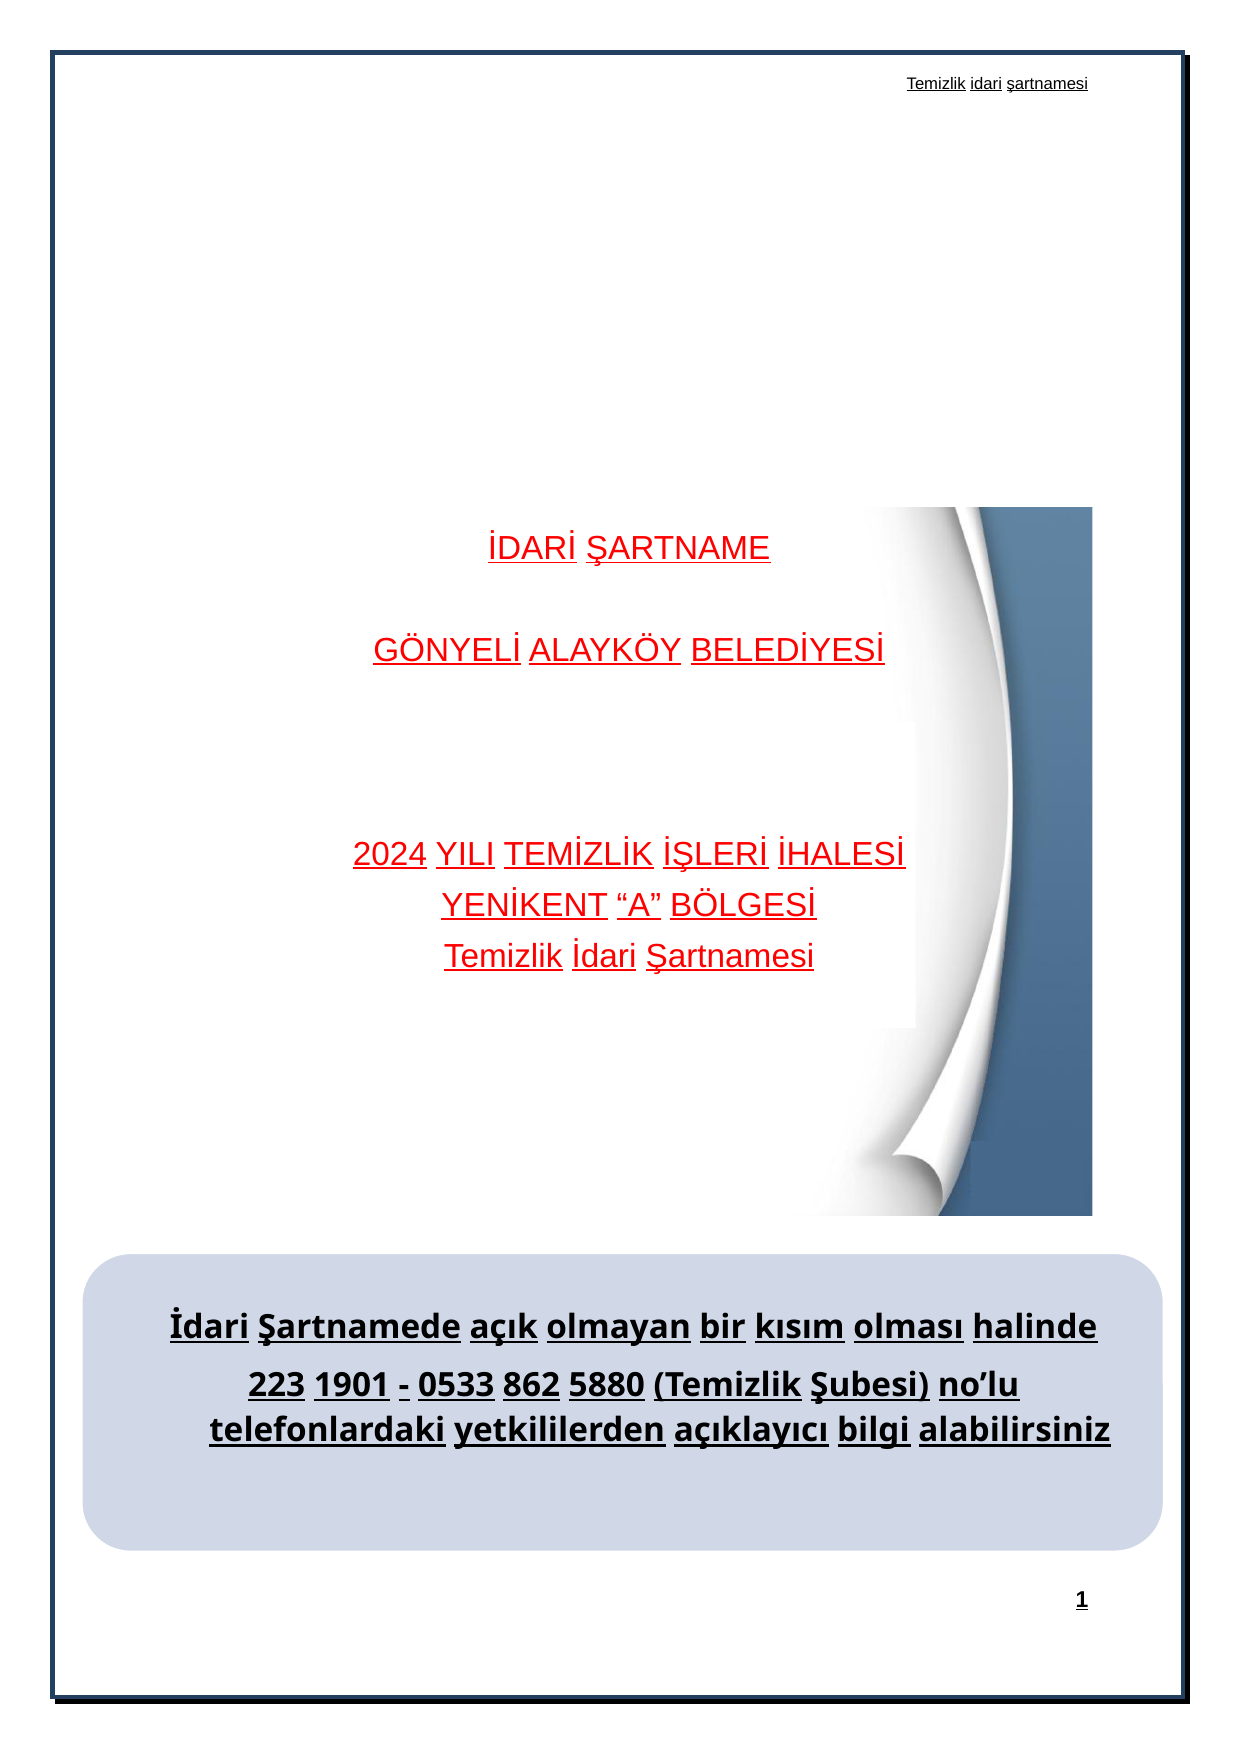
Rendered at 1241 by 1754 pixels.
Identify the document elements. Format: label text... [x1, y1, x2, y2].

text İDARİ ŞARTNAME [170, 528, 1088, 567]
picture [147, 507, 1093, 1216]
text GÖNYELİ ALAYKÖY BELEDİYESİ [170, 630, 1088, 668]
text 2024 YILI TEMİZLİK İŞLERİ İHALESİ [170, 834, 1088, 872]
text YENİKENT “A” BÖLGESİ [170, 885, 1088, 923]
text Temizlik İdari Şartnamesi [170, 936, 1088, 974]
